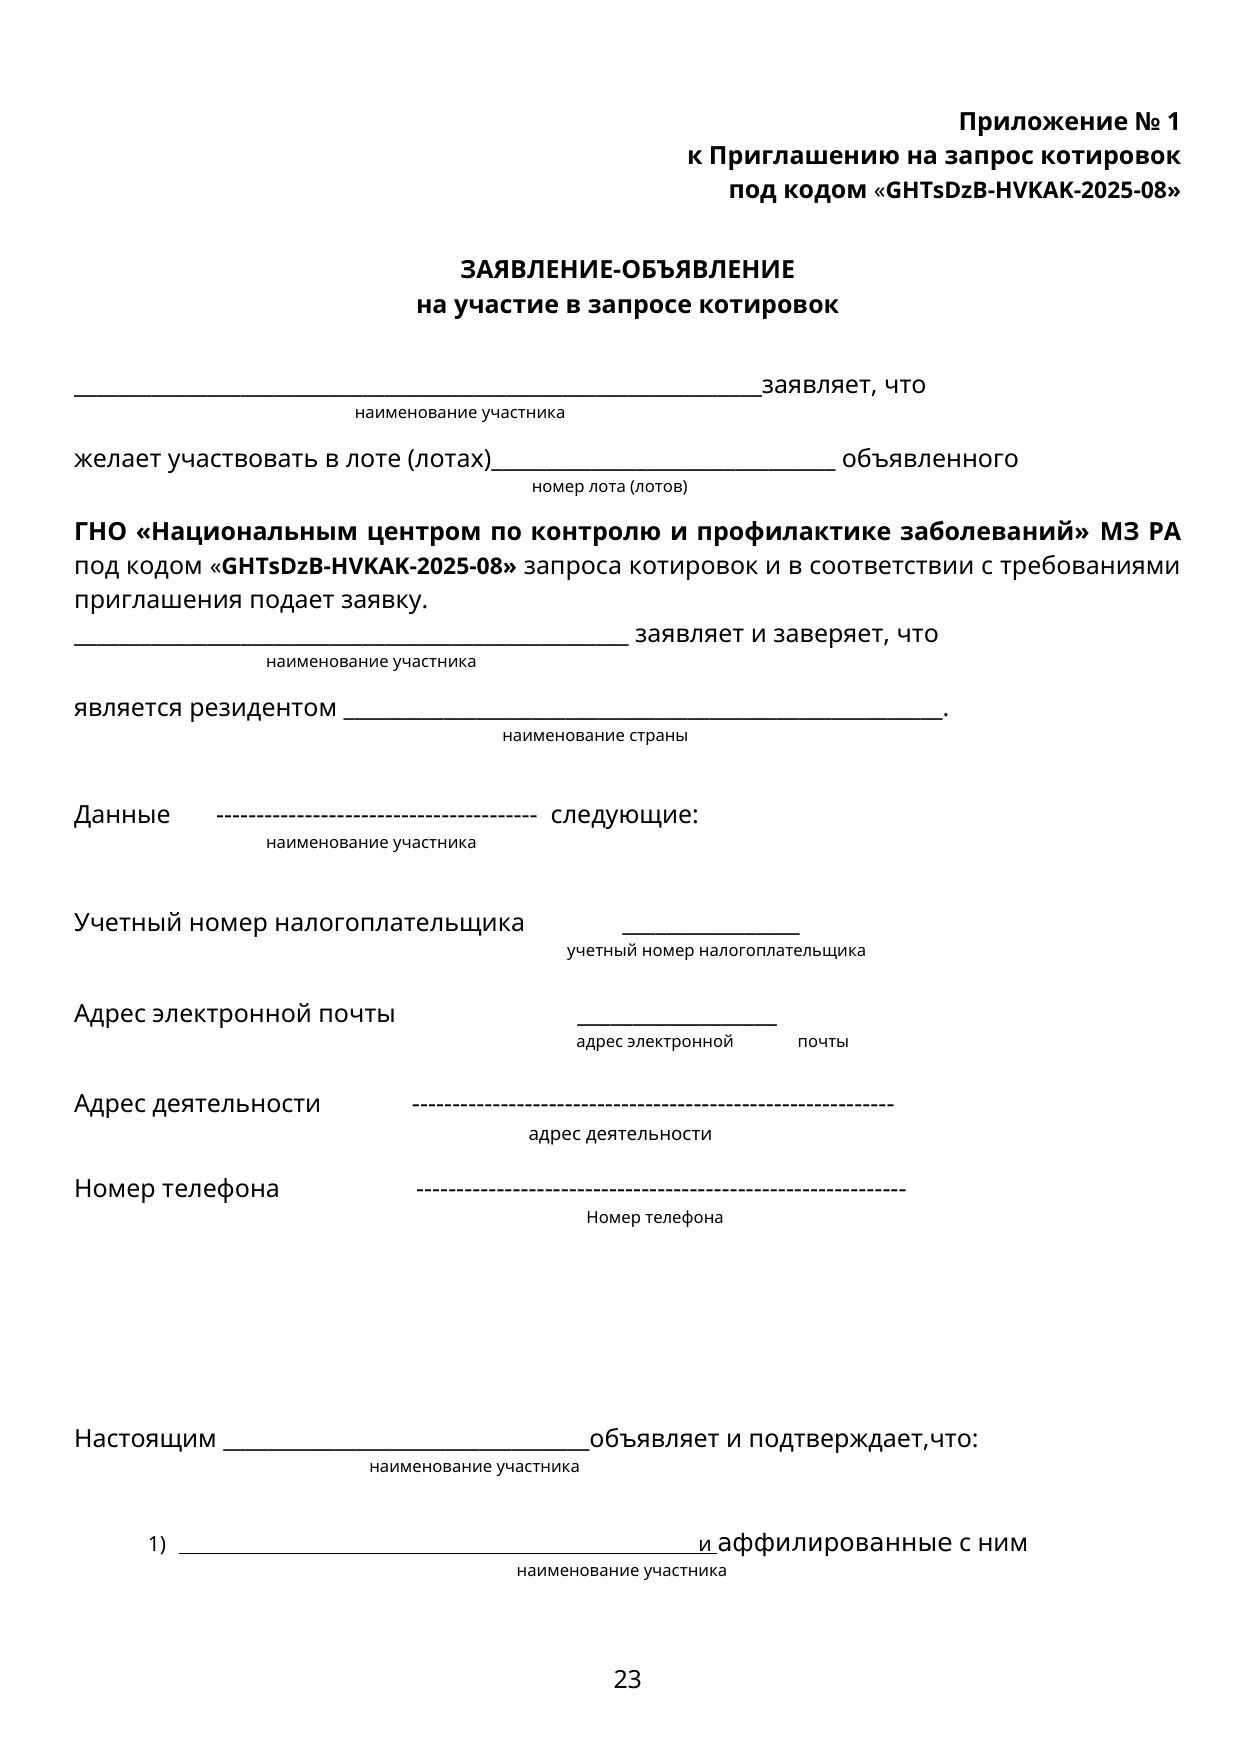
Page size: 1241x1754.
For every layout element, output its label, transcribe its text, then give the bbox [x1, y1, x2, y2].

text Настоящим _________________________________объявляет и подтверждает,что: [74, 1420, 1181, 1454]
text ______________________________________________________________заявляет, что [74, 367, 1181, 401]
text является резидентом ______________________________________________________. [74, 689, 1181, 723]
text Номер телефона [443, 1205, 1181, 1228]
text учетный номер налогоплательщика [502, 938, 1181, 961]
text адрес деятельности [74, 1120, 1181, 1146]
text номер лота (лотов) [532, 474, 1181, 497]
subtitle на участие в запросе котировок [74, 286, 1181, 320]
text 1) и аффилированные с ним [74, 1525, 1181, 1559]
text Учетный номер налогоплательщика ________________ [74, 904, 1181, 938]
text наименование участника [354, 401, 1181, 424]
text __________________________________________________ заявляет и заверяет, что [74, 616, 1181, 650]
text Приложение № 1 [74, 103, 1181, 137]
text Данные ---------------------------------------- следующие: [74, 797, 1181, 831]
text к Приглашению на запрос котировок под кодом «GHTsDzB-HVKAK-2025-08» [74, 137, 1181, 206]
text ЗАЯВЛЕНИЕ-ОБЪЯВЛЕНИЕ [74, 252, 1181, 286]
text желает участвовать в лоте (лотах)_______________________________ объявленного [74, 440, 1181, 474]
text Адрес деятельности ------------------------------------------------------------ [74, 1086, 1181, 1120]
text наименование участника [369, 1454, 1181, 1477]
text наименование страны [502, 723, 1181, 746]
text Адрес электронной почты __________________ [74, 995, 1181, 1029]
text адрес электронной почты [428, 1029, 1181, 1052]
text наименование участника [369, 1559, 1181, 1581]
text ГНО «Национальным центром по контролю и профилактике заболеваний» МЗ РА под кодом «GHTsDzB-HVKAK-2025-08» запроса котировок и в соответствии с требованиями приглашения подает заявку. [74, 514, 1181, 616]
text наименование участника [266, 831, 1181, 854]
text Номер телефона ------------------------------------------------------------- [74, 1171, 1181, 1205]
text наименование участника [266, 650, 1181, 673]
